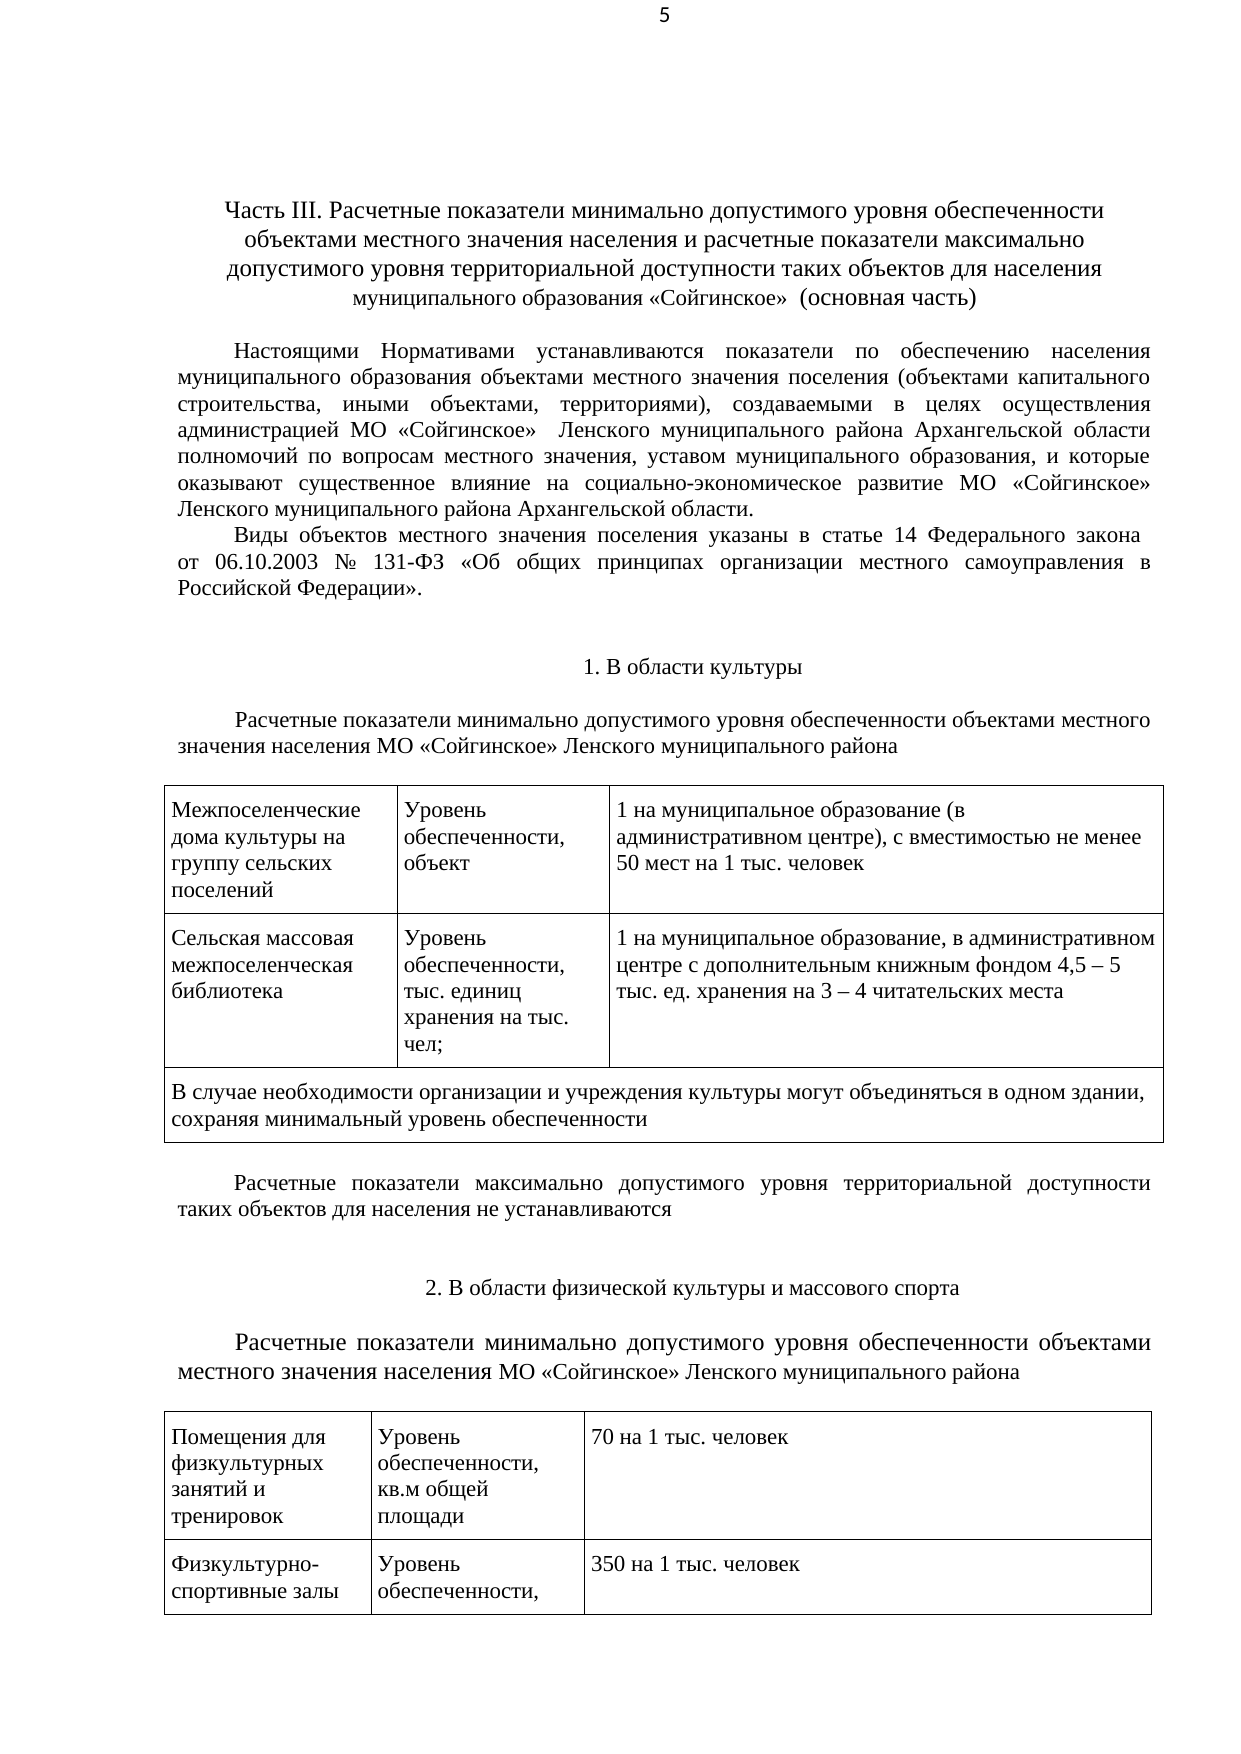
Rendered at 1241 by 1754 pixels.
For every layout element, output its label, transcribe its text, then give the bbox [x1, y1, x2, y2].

text Расчетные показатели максимально допустимого уровня территориальной доступности таких объектов для населения не устанавливаются [177, 1169, 1152, 1222]
text Расчетные показатели минимально допустимого уровня обеспеченности объектами местного значения населения МО «Сойгинское» Ленского муниципального района [177, 1327, 1152, 1385]
table_header 1 на муниципальное образование (в административном центре), с вместимостью не менее 50 мест на 1 тыс. человек [610, 786, 1163, 913]
table_cell В случае необходимости организации и учреждения культуры могут объединяться в одном здании, сохраняя минимальный уровень обеспеченности [165, 1068, 1163, 1142]
table_header Уровень обеспеченности, кв.м общей площади [372, 1412, 584, 1539]
table_header Уровень обеспеченности, объект [398, 786, 609, 913]
table_cell Уровень обеспеченности, тыс. единиц хранения на тыс. чел; [398, 914, 609, 1067]
text Виды объектов местного значения поселения указаны в статье 14 Федерального закона от 06.10.2003 № 131-ФЗ «Об общих принципах организации местного самоуправления в Российской Федерации». [177, 521, 1152, 600]
table_header Межпоселенческие дома культуры на группу сельских поселений [165, 786, 397, 913]
text Настоящими Нормативами устанавливаются показатели по обеспечению населения муниципального образования объектами местного значения поселения (объектами капитального строительства, иными объектами, территориями), создаваемыми в целях осуществления администрацией МО «Сойгинское» Ленского муниципального района Архангельской области полномочий по вопросам местного значения, уставом муниципального образования, и которые оказывают существенное влияние на социально-экономическое развитие МО «Сойгинское» Ленского муниципального района Архангельской области. [177, 337, 1152, 521]
table_cell 1 на муниципальное образование, в административном центре с дополнительным книжным фондом 4,5 – 5 тыс. ед. хранения на 3 – 4 читательских места [610, 914, 1163, 1067]
text Расчетные показатели минимально допустимого уровня обеспеченности объектами местного значения населения МО «Сойгинское» Ленского муниципального района [177, 706, 1152, 758]
table_cell Сельская массовая межпоселенческая библиотека [165, 914, 397, 1067]
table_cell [372, 1540, 584, 1614]
table_header Помещения для физкультурных занятий и тренировок [165, 1412, 371, 1539]
text 1. В области культуры [177, 653, 1152, 679]
table_header 70 на 1 тыс. человек [585, 1412, 1151, 1539]
text 2. В области физической культуры и массового спорта [177, 1274, 1152, 1301]
text Часть III. Расчетные показатели минимально допустимого уровня обеспеченности объектами местного значения населения и расчетные показатели максимально допустимого уровня территориальной доступности таких объектов для населения муниципального образования «Сойгинское» (основная часть) [177, 196, 1152, 311]
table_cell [585, 1540, 1151, 1614]
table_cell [165, 1540, 371, 1614]
